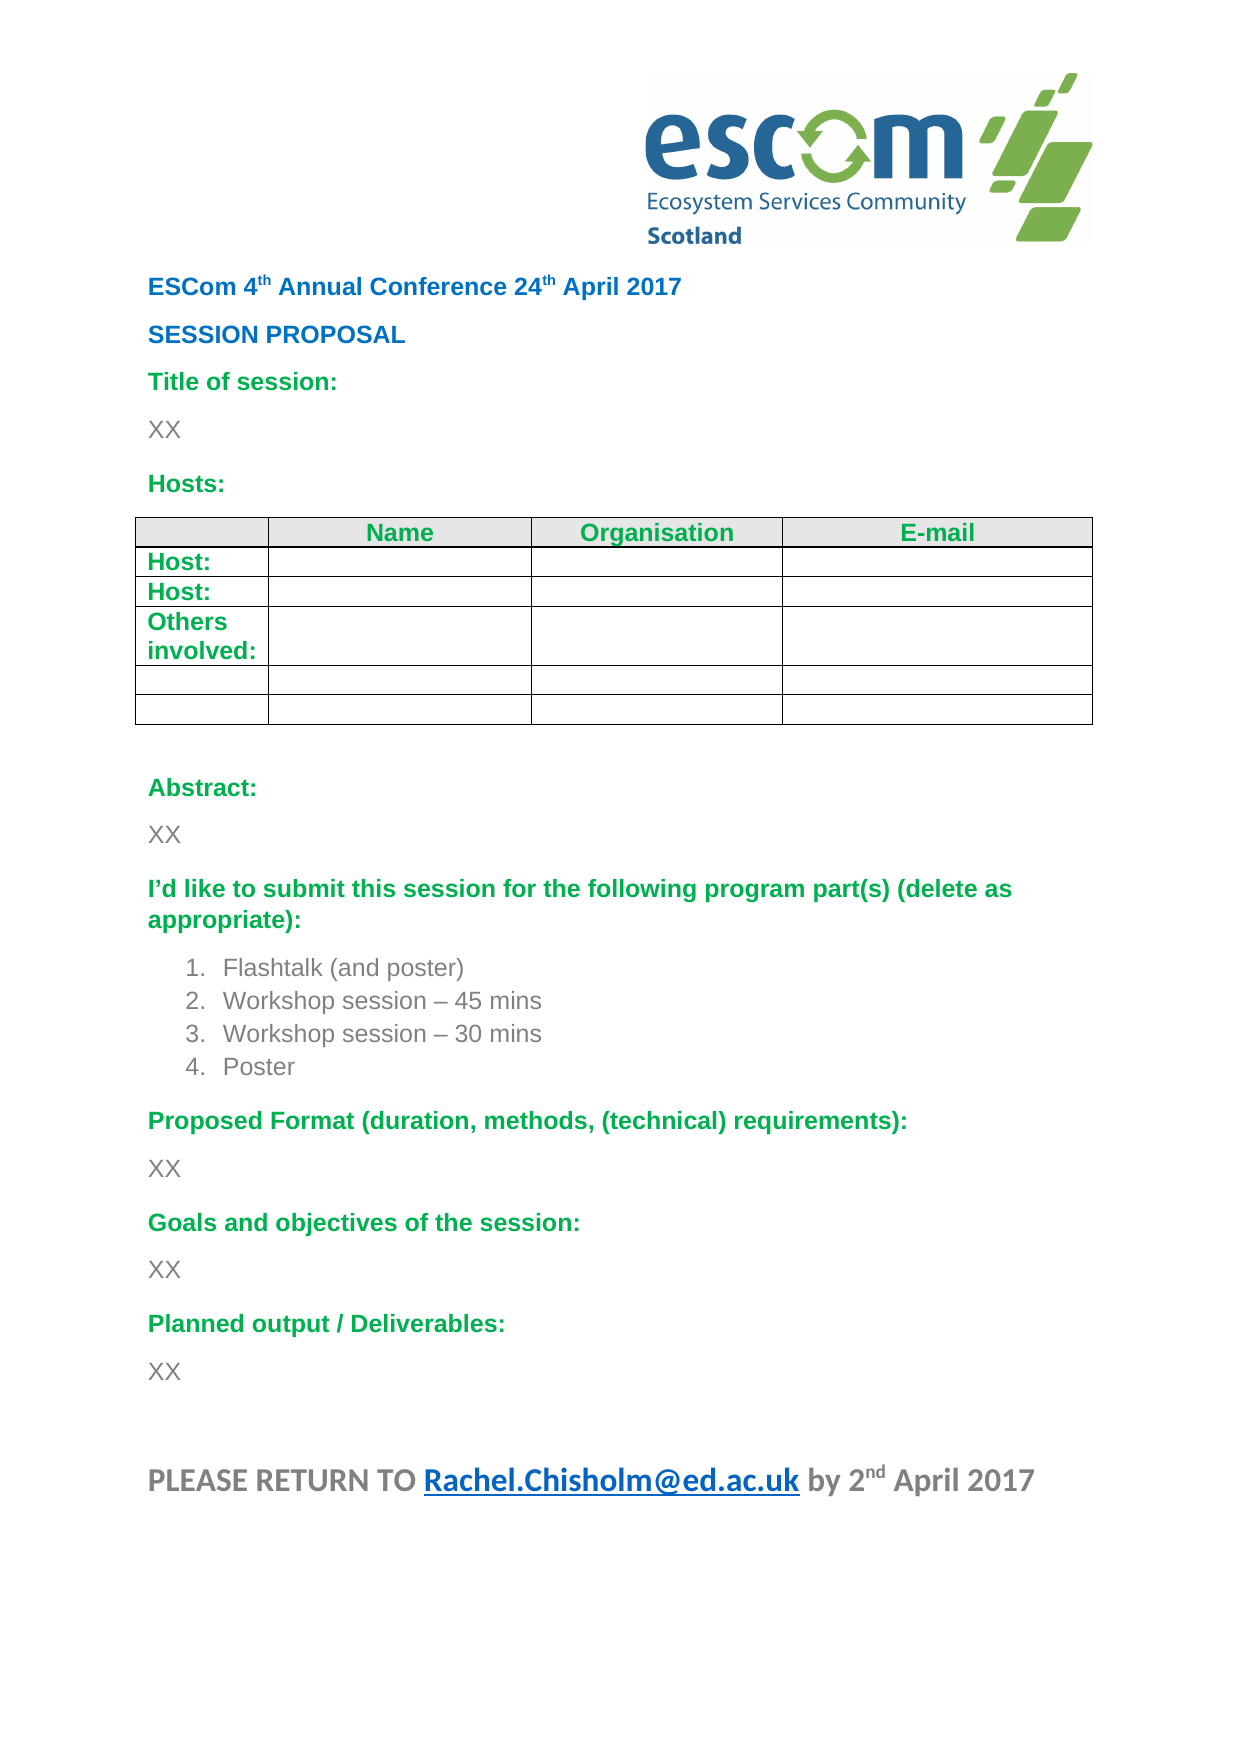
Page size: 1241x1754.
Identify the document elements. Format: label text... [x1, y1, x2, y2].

table_cell [269, 607, 531, 664]
text Planned output / Deliverables: [148, 1309, 1093, 1338]
table_cell [269, 666, 531, 694]
table_header [136, 518, 268, 546]
table_header E-mail [783, 518, 1092, 546]
table_header Organisation [532, 518, 782, 546]
table_cell [532, 577, 782, 606]
table_cell Host: [136, 548, 268, 576]
table_cell Others involved: [136, 607, 268, 664]
table_cell [136, 695, 268, 724]
table_cell [783, 666, 1092, 694]
table_cell [783, 695, 1092, 724]
text PLEASE RETURN TO Rachel.Chisholm@ed.ac.uk by 2nd April 2017 [148, 1459, 1093, 1500]
table_cell [136, 666, 268, 694]
text XX [148, 821, 1093, 849]
text XX [148, 1154, 1093, 1182]
table_cell [532, 695, 782, 724]
list Poster [185, 1052, 1093, 1081]
list Workshop session – 45 mins [185, 986, 1093, 1015]
table_cell [269, 548, 531, 576]
text XX [148, 1357, 1093, 1386]
table_cell [532, 666, 782, 694]
table_cell [532, 548, 782, 576]
table_cell [783, 577, 1092, 606]
text XX [148, 1255, 1093, 1284]
table_cell [783, 548, 1092, 576]
text Abstract: [148, 773, 1093, 802]
text ESCom 4th Annual Conference 24th April 2017 [148, 272, 1093, 301]
table_cell [532, 607, 782, 664]
table_cell [783, 607, 1092, 664]
picture [645, 73, 1093, 244]
text SESSION PROPOSAL [148, 319, 1093, 348]
text Title of session: [148, 367, 1093, 396]
text Proposed Format (duration, methods, (technical) requirements): [148, 1106, 1093, 1135]
table_header Name [269, 518, 531, 546]
list Flashtalk (and poster) [185, 953, 1093, 982]
text Goals and objectives of the session: [148, 1208, 1093, 1236]
list Workshop session – 30 mins [185, 1019, 1093, 1048]
table_cell [269, 695, 531, 724]
table_cell Host: [136, 577, 268, 606]
table_cell [269, 577, 531, 606]
text Hosts: [148, 469, 1093, 498]
text I’d like to submit this session for the following program part(s) (delete as appropriate): [148, 874, 1093, 934]
text XX [148, 415, 1093, 444]
